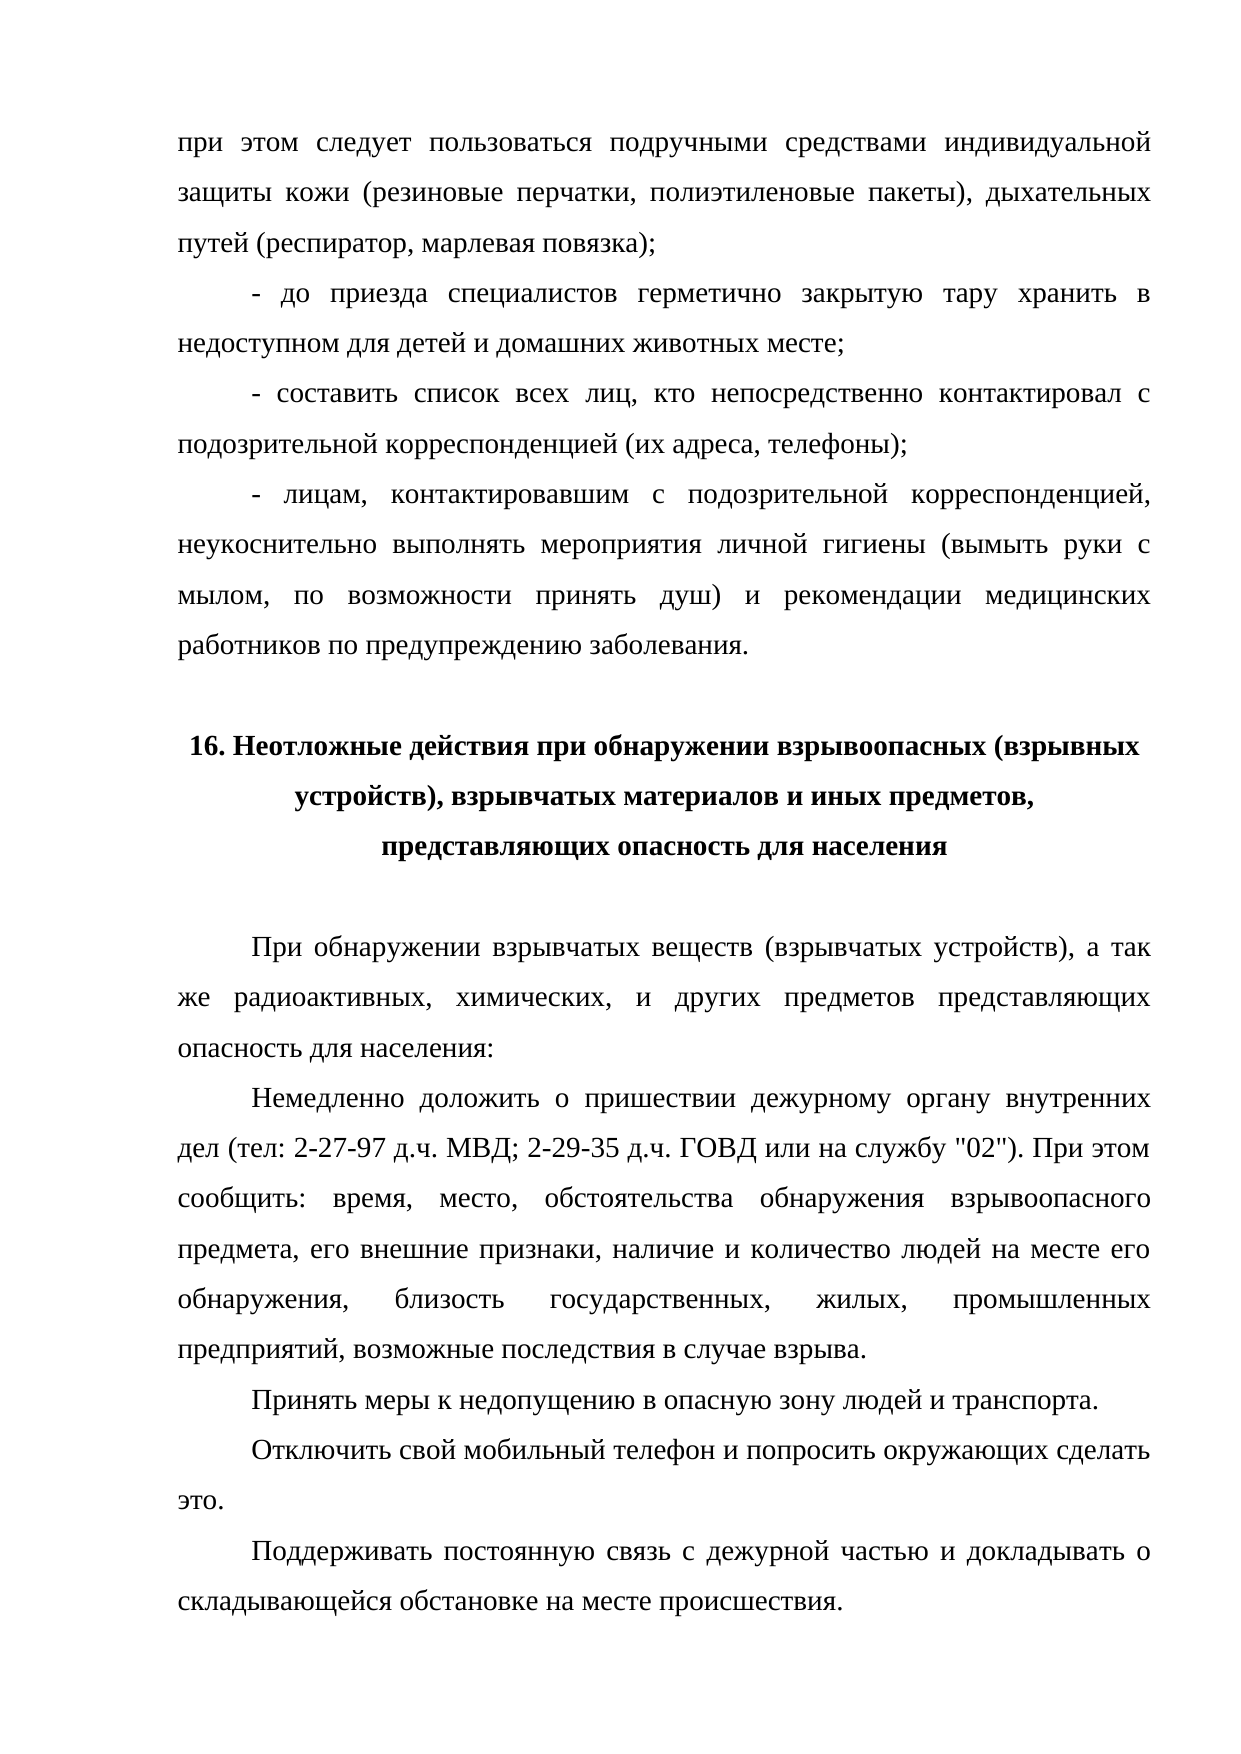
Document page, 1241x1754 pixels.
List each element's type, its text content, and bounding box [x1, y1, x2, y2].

text - лицам, контактировавшим с подозрительной корреспонденцией, неукоснительно выполнять мероприятия личной гигиены (вымыть руки с мылом, по возможности принять душ) и рекомендации медицинских работников по предупреждению заболевания. [177, 476, 1152, 661]
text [177, 124, 1152, 258]
text Немедленно доложить о пришествии дежурному органу внутренних дел (тел: 2-27-97 д.ч. МВД; 2-29-35 д.ч. ГОВД или на службу "02"). При этом сообщить: время, место, обстоятельства обнаружения взрывоопасного предмета, его внешние признаки, наличие и количество людей на месте его обнаружения, близость государственных, жилых, промышленных предприятий, возможные последствия в случае взрыва. [177, 1080, 1152, 1365]
text Отключить свой мобильный телефон и попросить окружающих сделать это. [177, 1432, 1152, 1516]
text Принять меры к недопущению в опасную зону людей и транспорта. [177, 1382, 1152, 1415]
text 16. Неотложные действия при обнаружении взрывоопасных (взрывных устройств), взрывчатых материалов и иных предметов, представляющих опасность для населения [177, 728, 1152, 862]
text Поддерживать постоянную связь с дежурной частью и докладывать о складывающейся обстановке на месте происшествия. [177, 1533, 1152, 1617]
text При обнаружении взрывчатых веществ (взрывчатых устройств), а так же радиоактивных, химических, и других предметов представляющих опасность для населения: [177, 929, 1152, 1063]
text - составить список всех лиц, кто непосредственно контактировал с подозрительной корреспонденцией (их адреса, телефоны); [177, 376, 1152, 459]
text - до приезда специалистов герметично закрытую тару хранить в недоступном для детей и домашних животных месте; [177, 275, 1152, 359]
